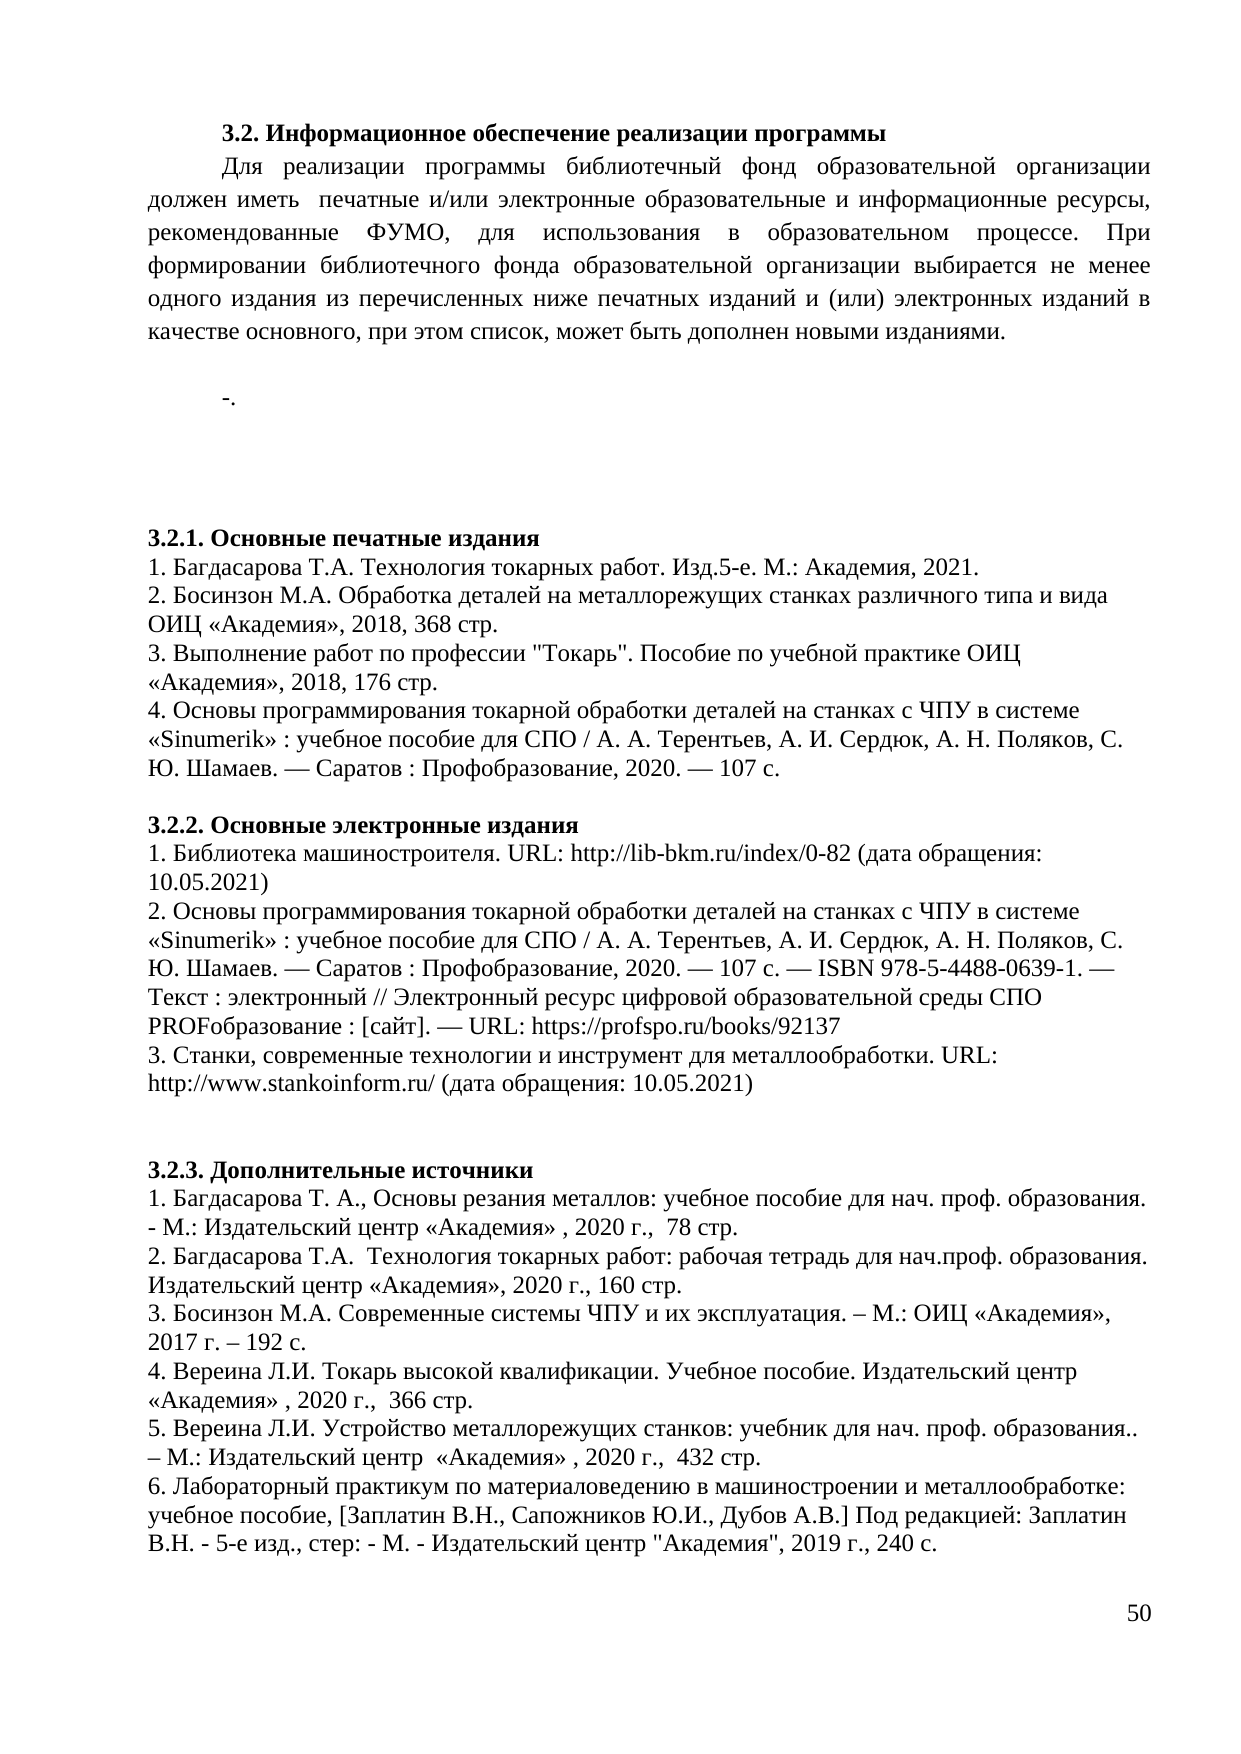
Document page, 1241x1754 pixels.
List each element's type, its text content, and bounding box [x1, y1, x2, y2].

text 3.2.1. Основные печатные издания 1. Багдасарова Т.А. Технология токарных работ. Изд.5-е. М.: Академия, 2021. 2. Босинзон М.А. Обработка деталей на металлорежущих станках различного типа и вида ОИЦ «Академия», 2018, 368 стр. 3. Выполнение работ по профессии "Токарь". Пособие по учебной практике ОИЦ «Академия», 2018, 176 стр. 4. Основы программирования токарной обработки деталей на станках с ЧПУ в системе «Sinumerik» : учебное пособие для СПО / А. А. Терентьев, А. И. Сердюк, А. Н. Поляков, С. Ю. Шамаев. — Саратов : Профобразование, 2020. — 107 c. [148, 523, 1152, 810]
text 3.2.3. Дополнительные источники 1. Багдасарова Т. А., Основы резания металлов: учебное пособие для нач. проф. образования. - М.: Издательский центр «Академия» , 2020 г., 78 стр. 2. Багдасарова Т.А. Технология токарных работ: рабочая тетрадь для нач.проф. образования. Издательский центр «Академия», 2020 г., 160 стр. 3. Босинзон М.А. Современные системы ЧПУ и их эксплуатация. – М.: ОИЦ «Академия», 2017 г. – 192 с. 4. Вереина Л.И. Токарь высокой квалификации. Учебное пособие. Издательский центр «Академия» , 2020 г., 366 стр. 5. Вереина Л.И. Устройство металлорежущих станков: учебник для нач. проф. образования.. – М.: Издательский центр «Академия» , 2020 г., 432 стр. 6. Лабораторный практикум по материаловедению в машиностроении и металлообработке: учебное пособие, [Заплатин В.Н., Сапожников Ю.И., Дубов А.В.] Под редакцией: Заплатин В.Н. - 5-е изд., стер: - М. - Издательский центр "Академия", 2019 г., 240 с. [148, 1126, 1152, 1557]
text 3.2. Информационное обеспечение реализации программы [148, 118, 1152, 147]
text -. [148, 382, 1152, 411]
text Для реализации программы библиотечный фонд образовательной организации должен иметь печатные и/или электронные образовательные и информационные ресурсы, рекомендованные ФУМО, для использования в образовательном процессе. При формировании библиотечного фонда образовательной организации выбирается не менее одного издания из перечисленных ниже печатных изданий и (или) электронных изданий в качестве основного, при этом список, может быть дополнен новыми изданиями. [148, 151, 1152, 345]
text 3.2.2. Основные электронные издания 1. Библиотека машиностроителя. URL: http://lib-bkm.ru/index/0-82 (дата обращения: 10.05.2021) 2. Основы программирования токарной обработки деталей на станках с ЧПУ в системе «Sinumerik» : учебное пособие для СПО / А. А. Терентьев, А. И. Сердюк, А. Н. Поляков, С. Ю. Шамаев. — Саратов : Профобразование, 2020. — 107 c. — ISBN 978-5-4488-0639-1. — Текст : электронный // Электронный ресурс цифровой образовательной среды СПО PROFобразование : [сайт]. — URL: https://profspo.ru/books/92137 3. Станки, современные технологии и инструмент для металлообработки. URL: http://www.stankoinform.ru/ (дата обращения: 10.05.2021) [148, 810, 1152, 1097]
